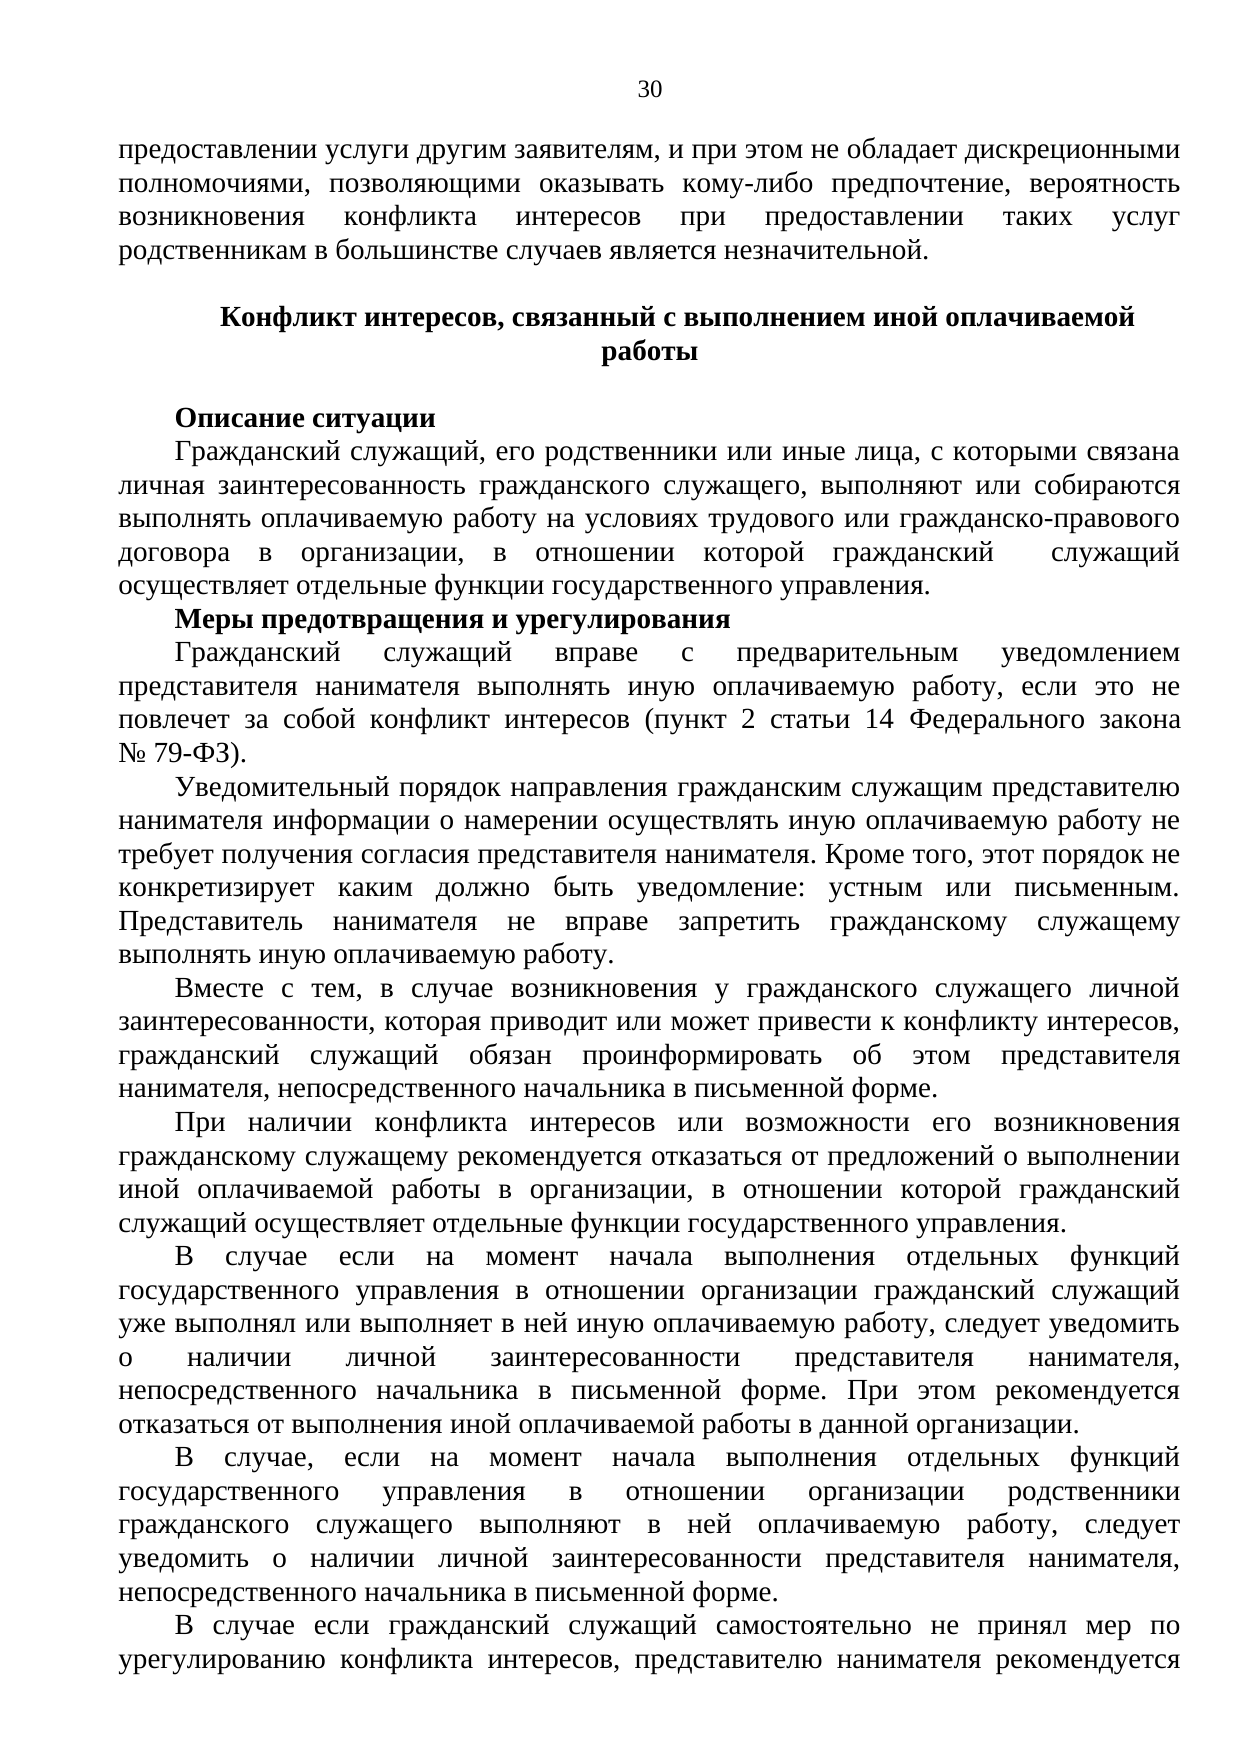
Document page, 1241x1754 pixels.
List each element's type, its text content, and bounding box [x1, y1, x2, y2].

text Меры предотвращения и урегулирования [118, 601, 1181, 634]
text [118, 1607, 1181, 1674]
text Вместе с тем, в случае возникновения у гражданского служащего личной заинтересованности, которая приводит или может привести к конфликту интересов, гражданский служащий обязан проинформировать об этом представителя нанимателя, непосредственного начальника в письменной форме. [118, 970, 1181, 1104]
text Описание ситуации [118, 400, 1181, 433]
text В случае если на момент начала выполнения отдельных функций государственного управления в отношении организации гражданский служащий уже выполнял или выполняет в ней иную оплачиваемую работу, следует уведомить о наличии личной заинтересованности представителя нанимателя, непосредственного начальника в письменной форме. При этом рекомендуется отказаться от выполнения иной оплачиваемой работы в данной организации. [118, 1238, 1181, 1439]
text Конфликт интересов, связанный с выполнением иной оплачиваемой работы [118, 299, 1181, 366]
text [118, 131, 1181, 266]
text При наличии конфликта интересов или возможности его возникновения гражданскому служащему рекомендуется отказаться от предложений о выполнении иной оплачиваемой работы в организации, в отношении которой гражданский служащий осуществляет отдельные функции государственного управления. [118, 1104, 1181, 1238]
text Гражданский служащий вправе с предварительным уведомлением представителя нанимателя выполнять иную оплачиваемую работу, если это не повлечет за собой конфликт интересов (пункт 2 статьи 14 Федерального закона № 79-ФЗ). [118, 634, 1181, 769]
text Уведомительный порядок направления гражданским служащим представителю нанимателя информации о намерении осуществлять иную оплачиваемую работу не требует получения согласия представителя нанимателя. Кроме того, этот порядок не конкретизирует каким должно быть уведомление: устным или письменным. Представитель нанимателя не вправе запретить гражданскому служащему выполнять иную оплачиваемую работу. [118, 769, 1181, 970]
text Гражданский служащий, его родственники или иные лица, с которыми связана личная заинтересованность гражданского служащего, выполняют или собираются выполнять оплачиваемую работу на условиях трудового или гражданско-правового договора в организации, в отношении которой гражданский служащий осуществляет отдельные функции государственного управления. [118, 433, 1181, 601]
text В случае, если на момент начала выполнения отдельных функций государственного управления в отношении организации родственники гражданского служащего выполняют в ней оплачиваемую работу, следует уведомить о наличии личной заинтересованности представителя нанимателя, непосредственного начальника в письменной форме. [118, 1439, 1181, 1607]
